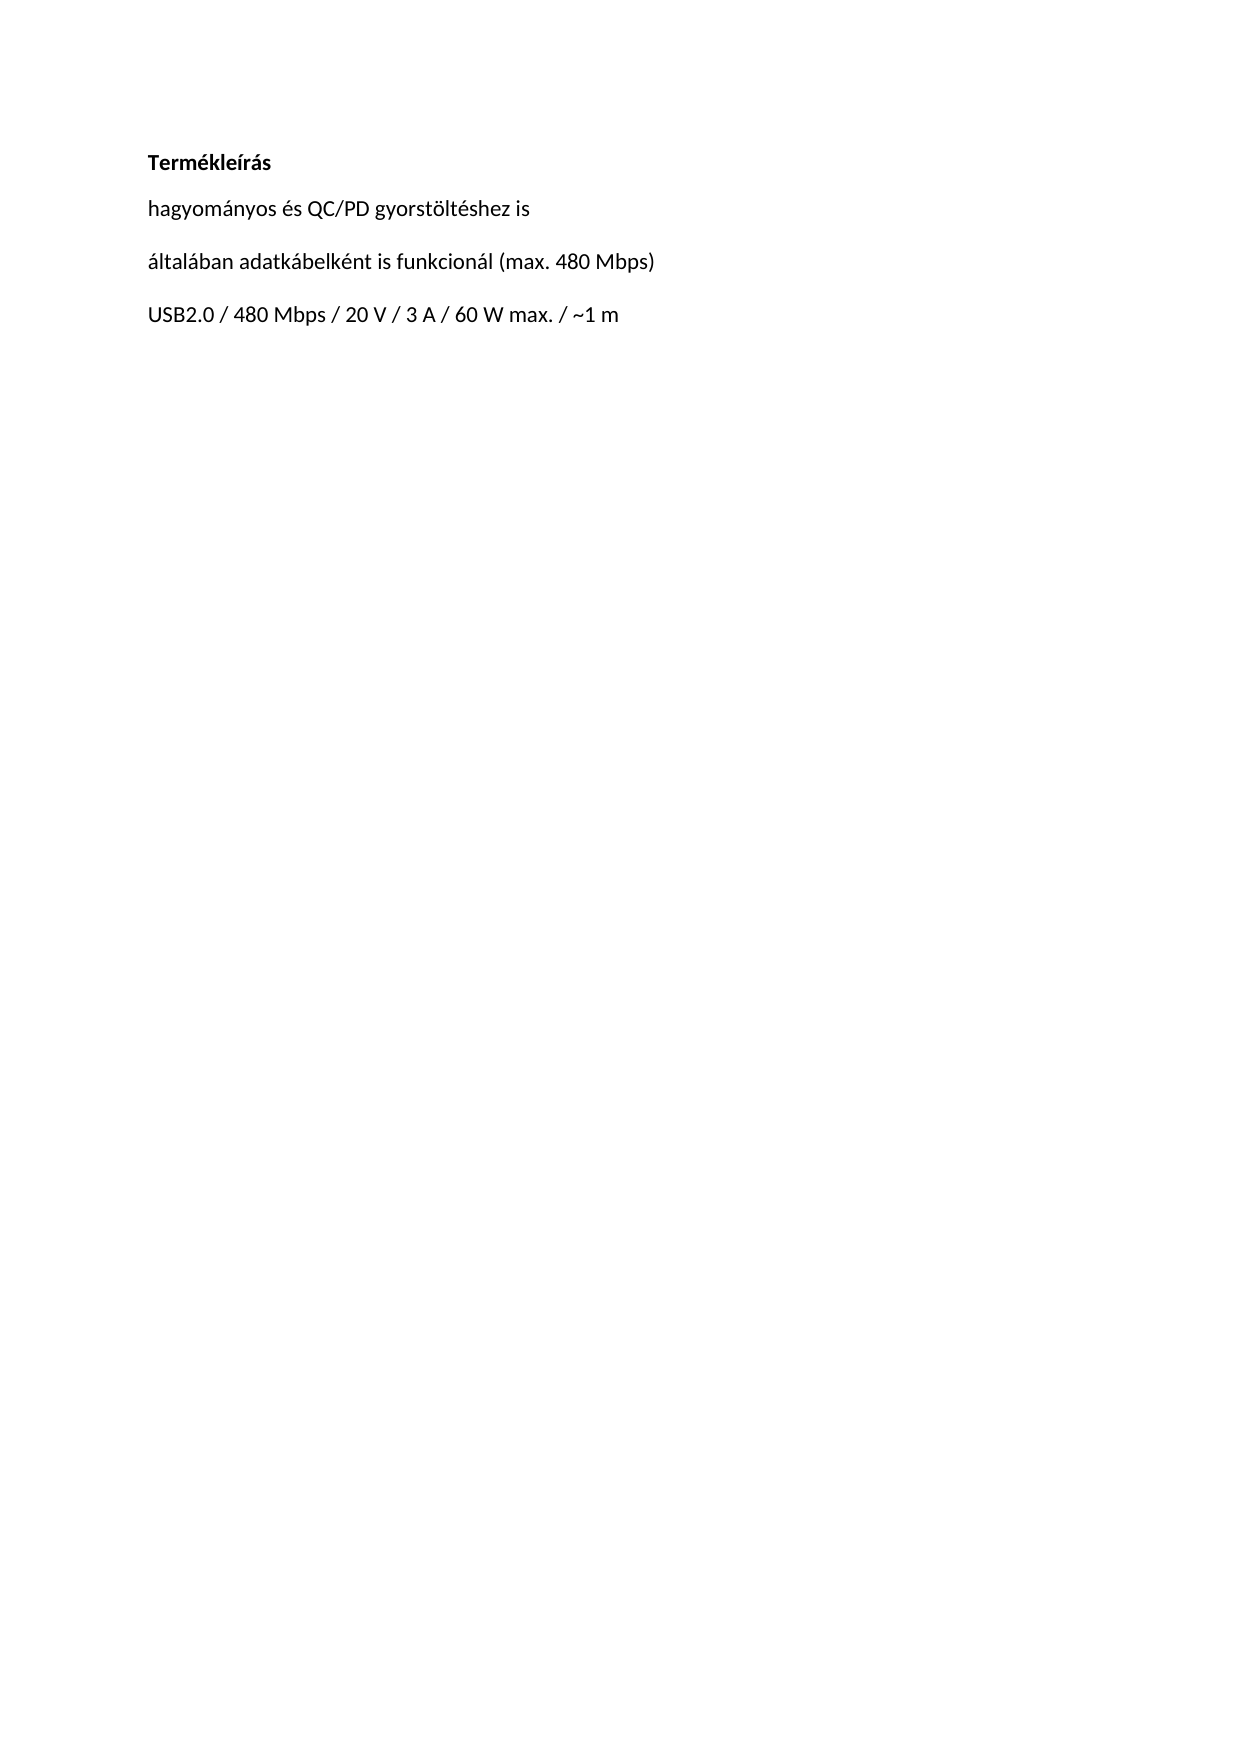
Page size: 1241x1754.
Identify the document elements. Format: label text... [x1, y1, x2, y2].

text USB2.0 / 480 Mbps / 20 V / 3 A / 60 W max. / ~1 m [148, 301, 1093, 328]
text hagyományos és QC/PD gyorstöltéshez is [148, 194, 1093, 222]
text általában adatkábelként is funkcionál (max. 480 Mbps) [148, 247, 1093, 276]
text Termékleírás [148, 148, 1093, 176]
